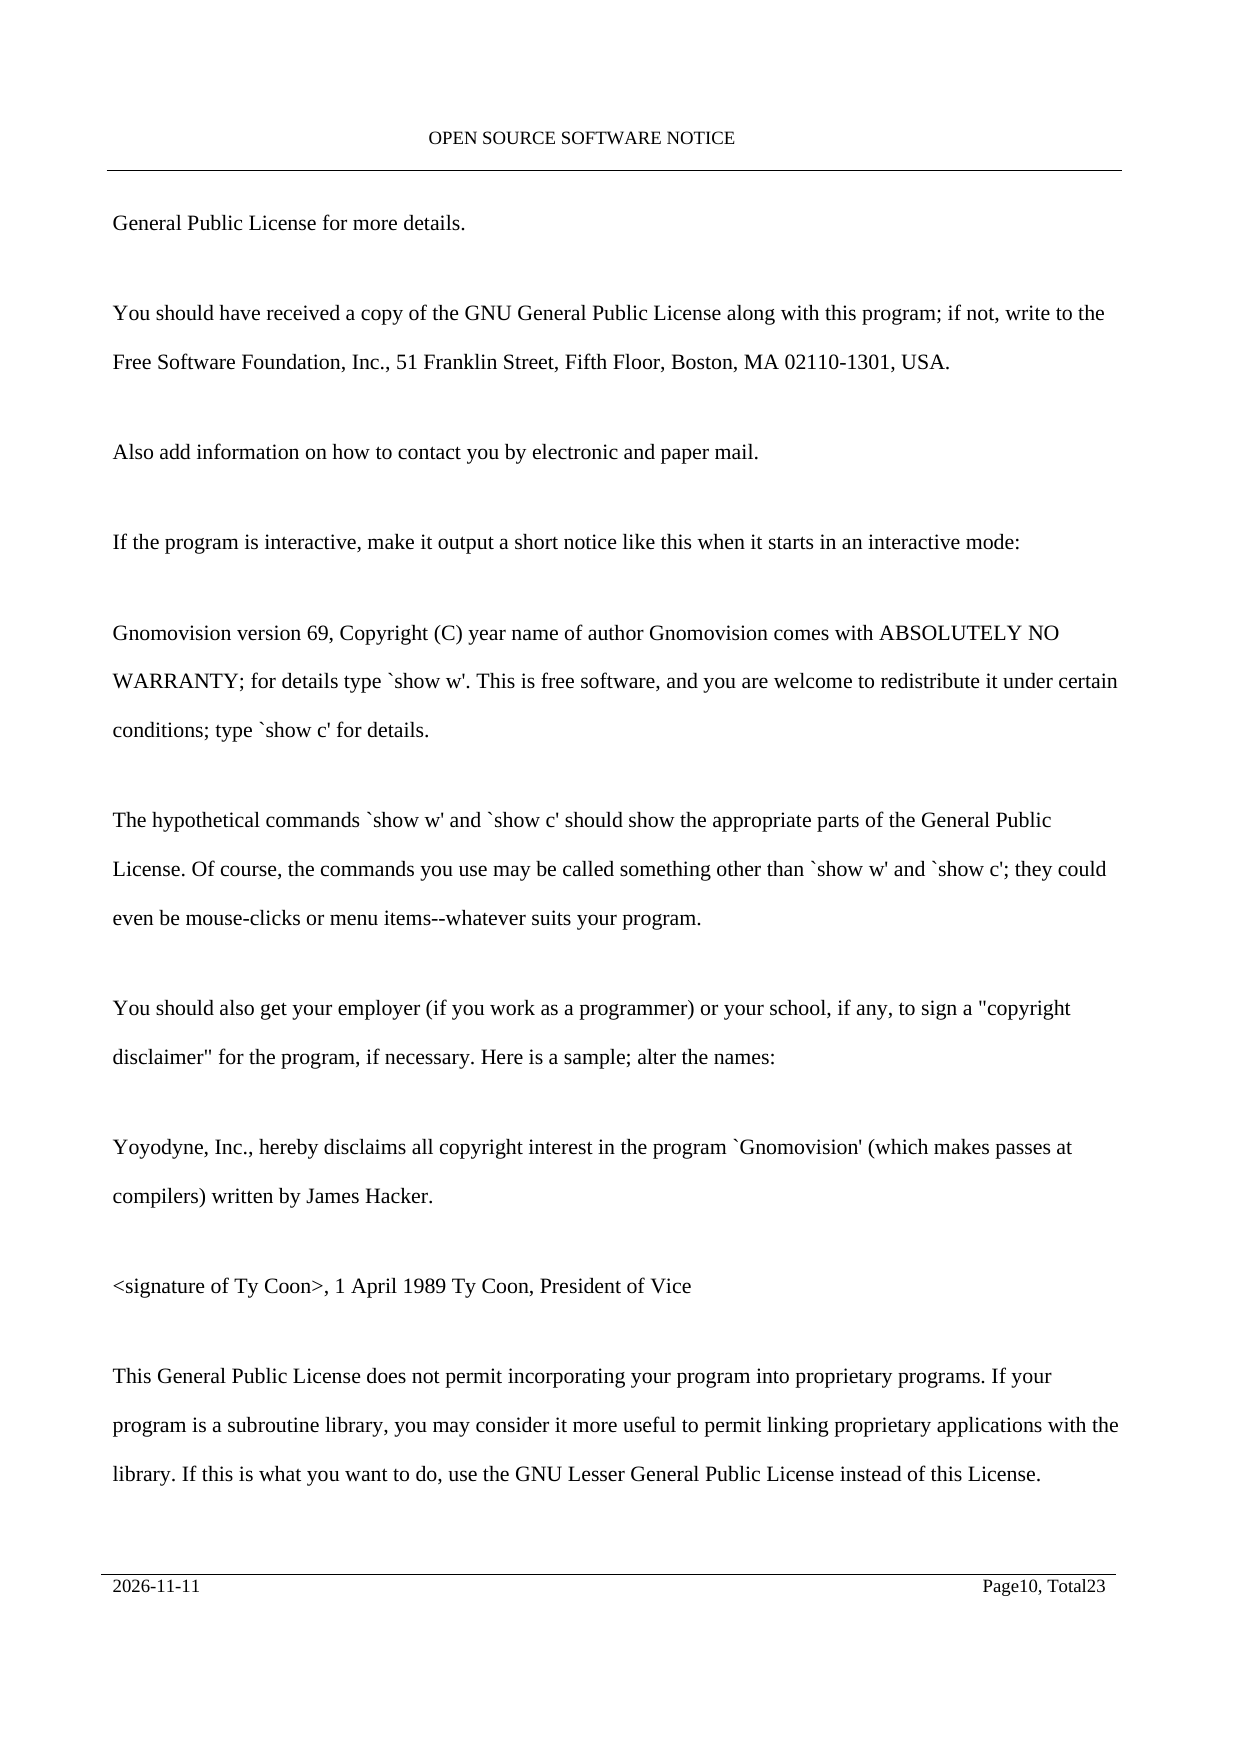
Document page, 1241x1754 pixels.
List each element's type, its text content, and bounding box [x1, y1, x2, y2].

text You should also get your employer (if you work as a programmer) or your school, if any, to sign a "copyright disclaimer" for the program, if necessary. Here is a sample; alter the names: [112, 991, 1128, 1073]
text The hypothetical commands `show w' and `show c' should show the appropriate parts of the General Public License. Of course, the commands you use may be called something other than `show w' and `show c'; they could even be mouse-clicks or menu items--whatever suits your program. [112, 804, 1128, 934]
text You should have received a copy of the GNU General Public License along with this program; if not, write to the Free Software Foundation, Inc., 51 Franklin Street, Fifth Floor, Boston, MA 02110-1301, USA. [112, 297, 1128, 378]
text Yoyodyne, Inc., hereby disclaims all copyright interest in the program `Gnomovision' (which makes passes at compilers) written by James Hacker. [112, 1130, 1128, 1212]
text Also add information on how to contact you by electronic and paper mail. [112, 436, 1128, 468]
text This General Public License does not permit incorporating your program into proprietary programs. If your program is a subroutine library, you may consider it more useful to permit linking proprietary applications with the library. If this is what you want to do, use the GNU Lesser General Public License instead of this License. [112, 1359, 1128, 1489]
text If the program is interactive, make it output a short notice like this when it starts in an interactive mode: [112, 526, 1128, 558]
text Gnomovision version 69, Copyright (C) year name of author Gnomovision comes with ABSOLUTELY NO WARRANTY; for details type `show w'. This is free software, and you are welcome to redistribute it under certain conditions; type `show c' for details. [112, 616, 1128, 746]
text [112, 206, 1128, 239]
text <signature of Ty Coon>, 1 April 1989 Ty Coon, President of Vice [112, 1269, 1128, 1302]
